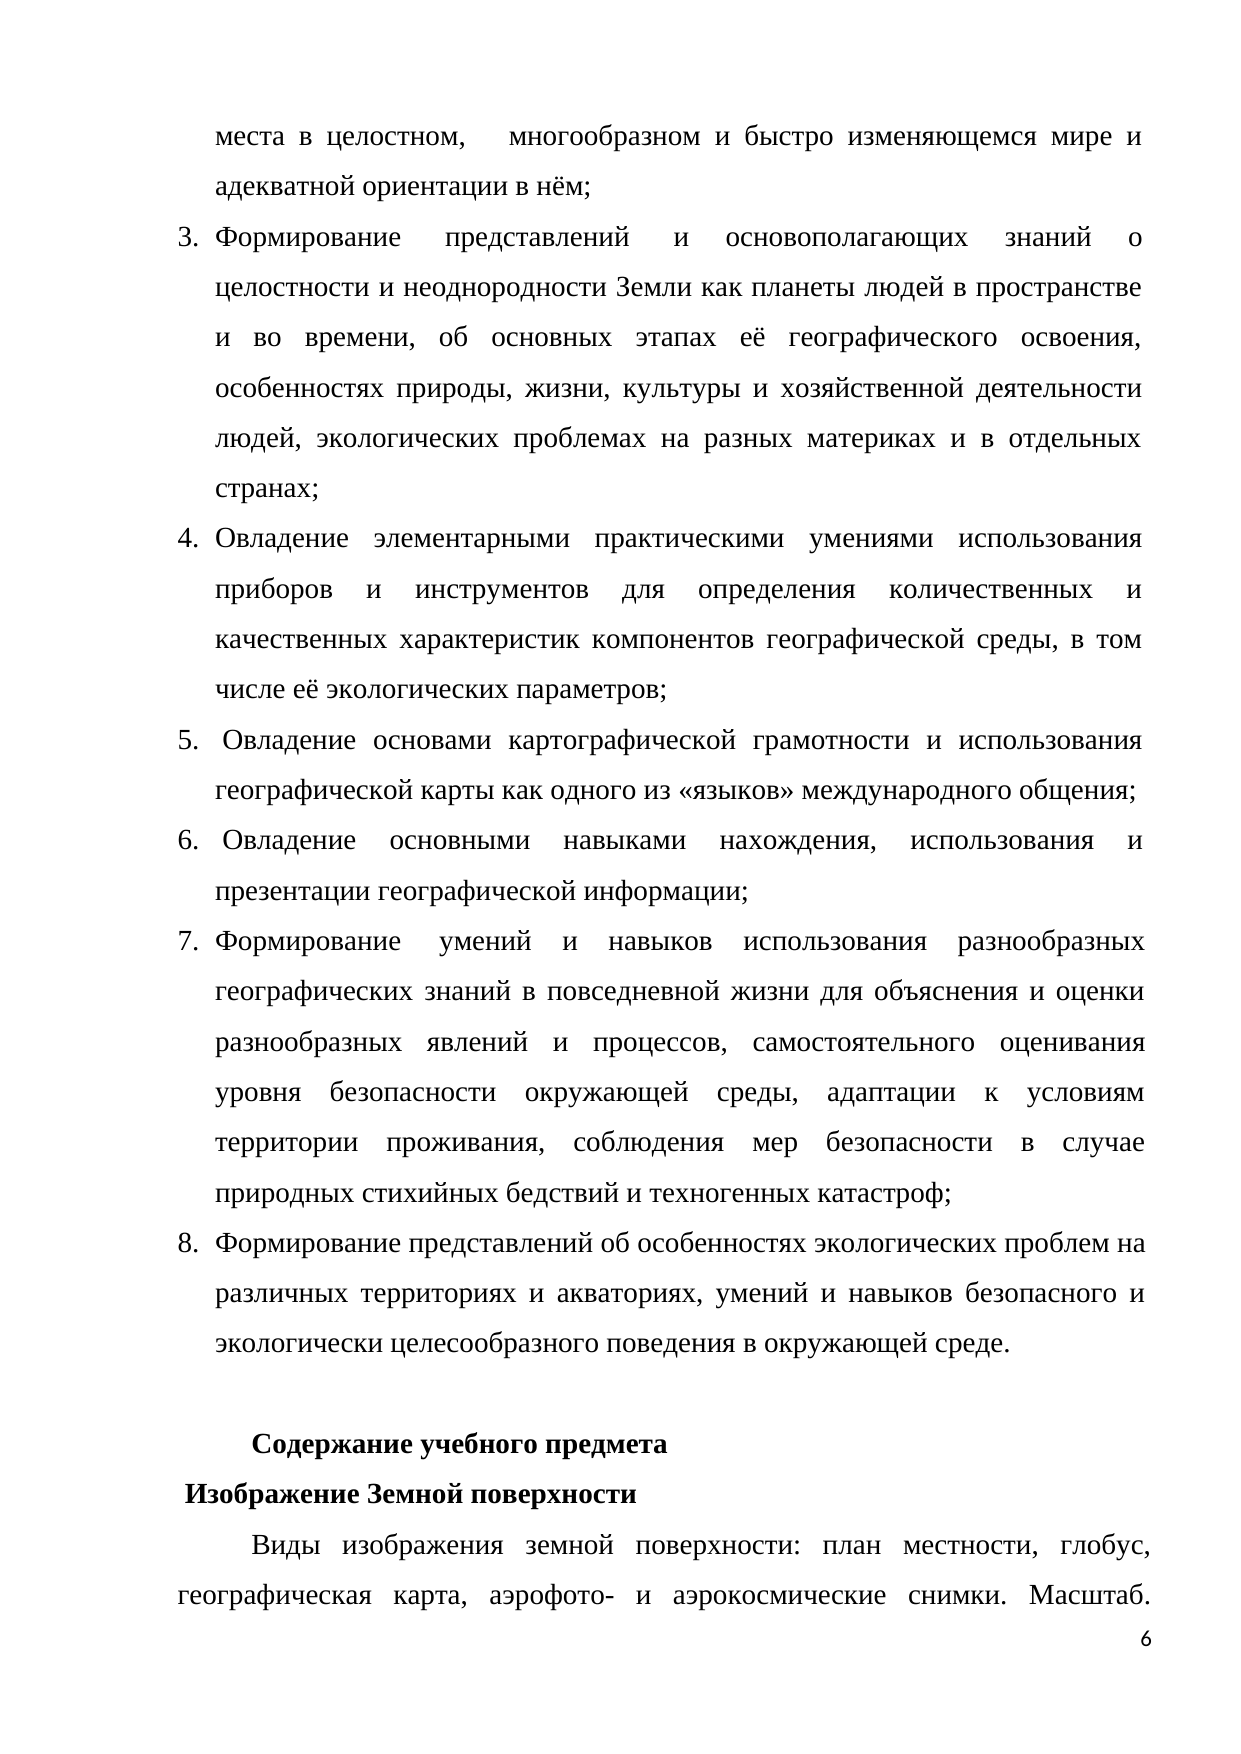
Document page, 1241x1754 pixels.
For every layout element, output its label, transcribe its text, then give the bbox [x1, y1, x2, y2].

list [177, 118, 1143, 202]
list Формирование умений и навыков использования разнообразных географических знаний в повседневной жизни для объяснения и оценки разнообразных явлений и процессов, самостоятельного оценивания уровня безопасности окружающей среды, адаптации к условиям территории проживания, соблюдения мер безопасности в случае природных стихийных бедствий и техногенных катастроф; [177, 923, 1146, 1208]
list Овладение элементарными практическими умениями использования приборов и инструментов для определения количественных и качественных характеристик компонентов географической среды, в том числе её экологических параметров; [177, 521, 1143, 705]
text Изображение Земной поверхности [177, 1477, 1152, 1510]
list Овладение основными навыками нахождения, использования и презентации географической информации; [177, 822, 1143, 906]
list Формирование представлений и основополагающих знаний о целостности и неоднородности Земли как планеты людей в пространстве и во времени, об основных этапах её географического освоения, особенностях природы, жизни, культуры и хозяйственной деятельности людей, экологических проблемах на разных материках и в отдельных странах; [177, 219, 1143, 504]
list Формирование представлений об особенностях экологических проблем на различных территориях и акваториях, умений и навыков безопасного и экологически целесообразного поведения в окружающей среде. [177, 1225, 1146, 1359]
list Овладение основами картографической грамотности и использования географической карты как одного из «языков» международного общения; [177, 722, 1143, 806]
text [177, 1527, 1152, 1611]
text Содержание учебного предмета [177, 1426, 1152, 1460]
